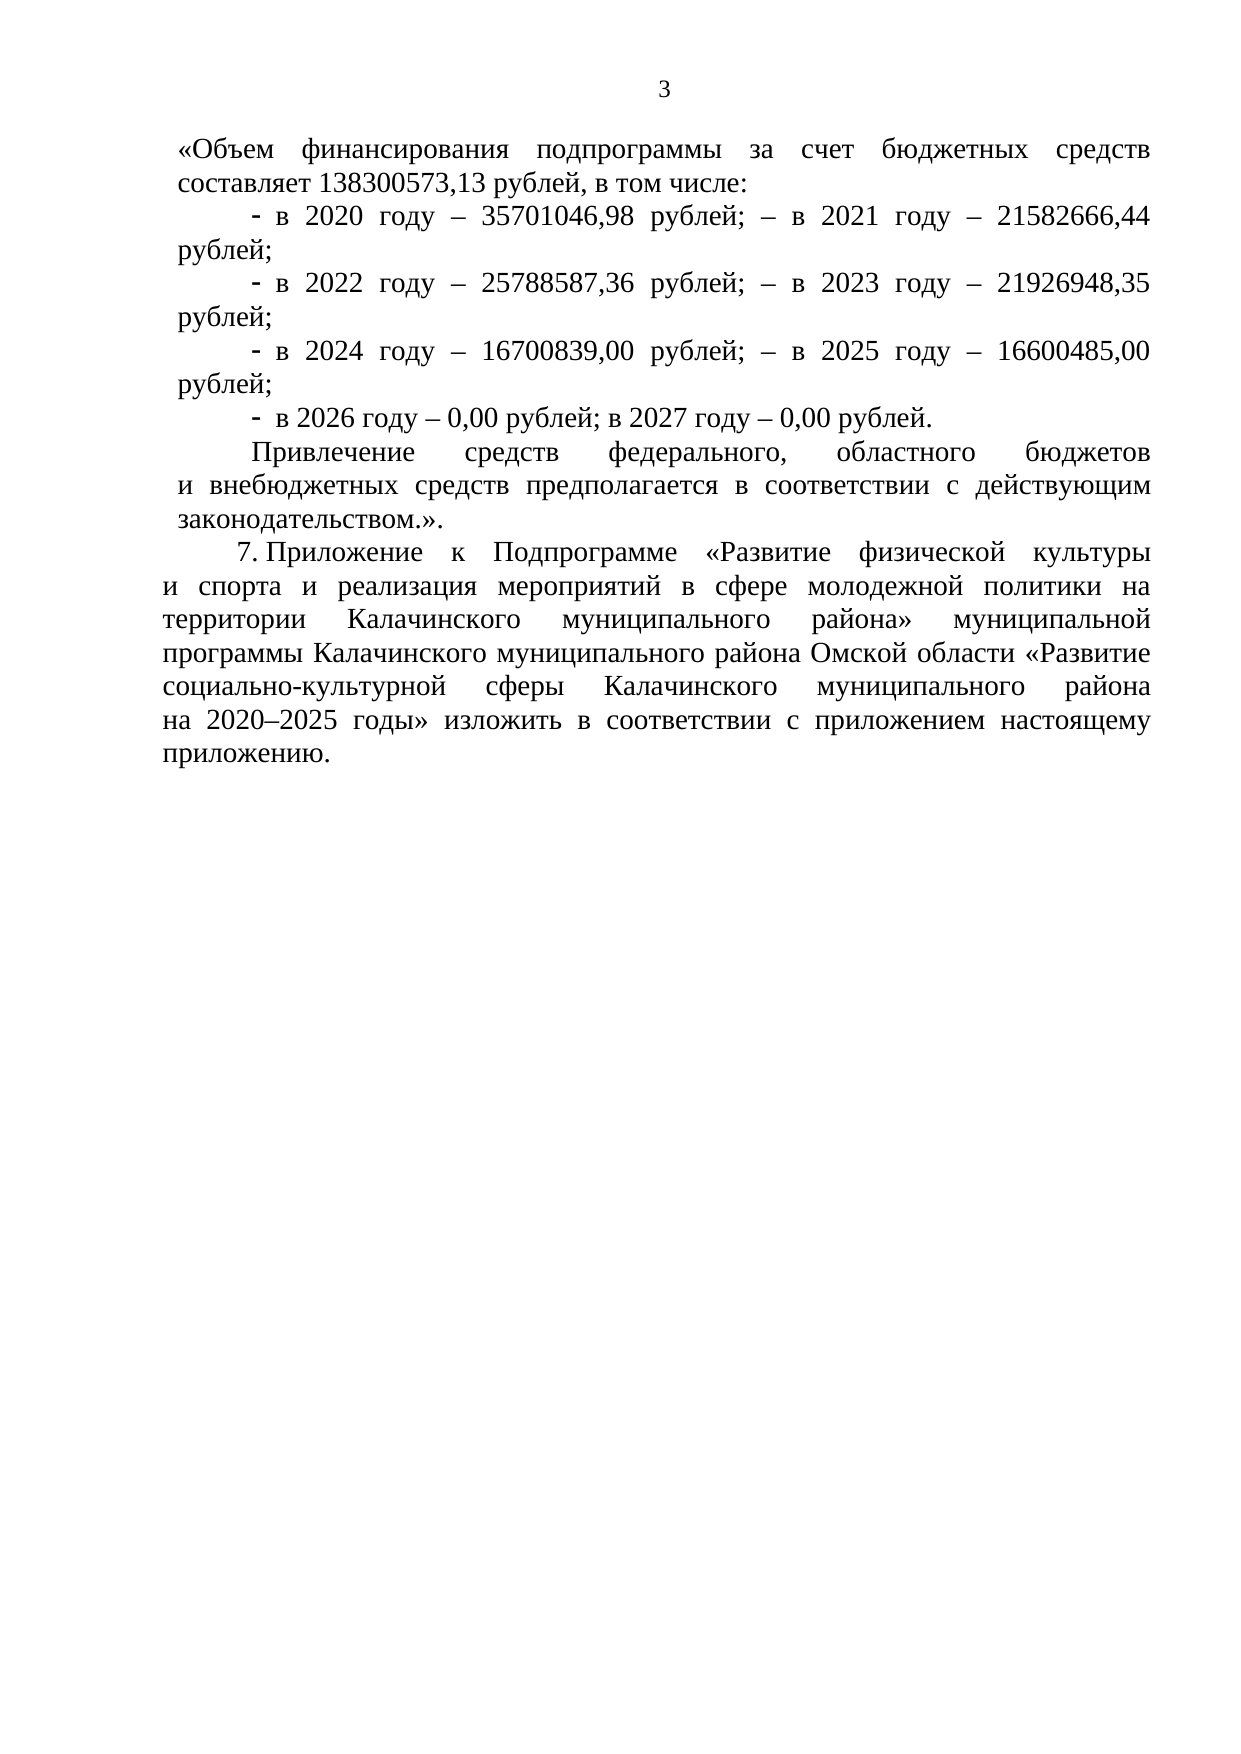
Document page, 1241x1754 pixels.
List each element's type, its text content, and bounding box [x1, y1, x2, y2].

text Привлечение средств федерального, областного бюджетов и внебюджетных средств предполагается в соответствии с действующим законодательством.». [177, 434, 1152, 534]
text «Объем финансирования подпрограммы за счет бюджетных средств составляет 138300573,13 рублей, в том числе: [177, 131, 1152, 198]
list Приложение к Подпрограмме «Развитие физической культуры и спорта и реализация мероприятий в сфере молодежной политики на территории Калачинского муниципального района» муниципальной программы Калачинского муниципального района Омской области «Развитие социально-культурной сферы Калачинского муниципального района на 2020–2025 годы» изложить в соответствии с приложением настоящему приложению. [162, 534, 1152, 769]
list в 2020 году – 35701046,98 рублей; – в 2021 году – 21582666,44 рублей; [177, 198, 1152, 266]
list в 2026 году – 0,00 рублей; в 2027 году – 0,00 рублей. [177, 400, 1152, 434]
list в 2022 году – 25788587,36 рублей; – в 2023 году – 21926948,35 рублей; [177, 266, 1152, 333]
list в 2024 году – 16700839,00 рублей; – в 2025 году – 16600485,00 рублей; [177, 333, 1152, 400]
